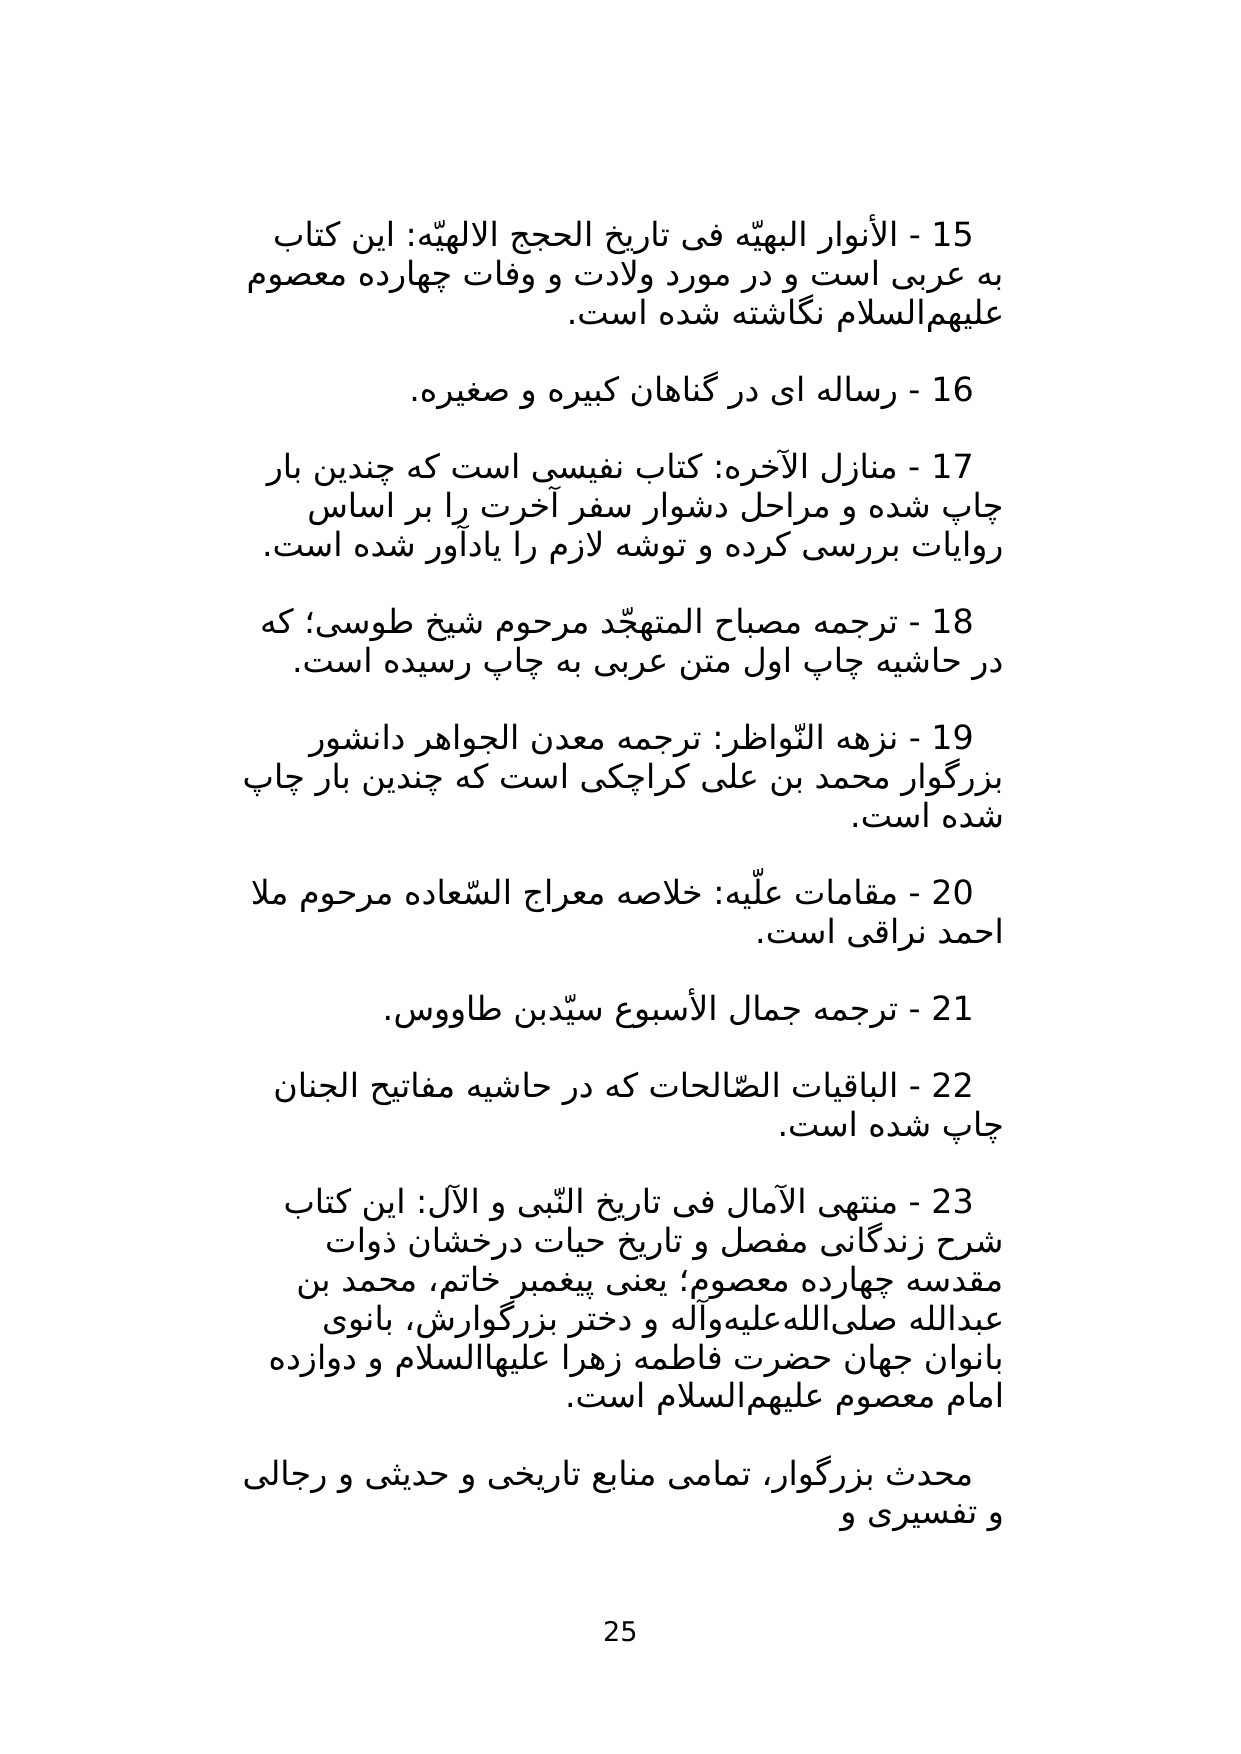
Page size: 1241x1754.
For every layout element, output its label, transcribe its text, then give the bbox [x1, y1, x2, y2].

text 15 - الأنوار البهیّه فی تاریخ الحجج الالهیّه: این کتاب به عربی است و در مورد ولادت و وفات چهارده معصوم عليهم‌السلام نگاشته شده است. [236, 216, 1004, 332]
text 17 - منازل الآخره: کتاب نفیسی است که چندین بار چاپ شده و مراحل دشوار سفر آخرت را بر اساس روایات بررسی کرده و توشه لازم را یادآور شده است. [236, 448, 1004, 564]
text 16 - رساله ای در گناهان کبیره و صغیره. [236, 370, 1004, 409]
text 23 - منتهی الآمال فی تاریخ النّبی و الآل: این کتاب شرح زندگانی مفصل و تاریخ حیات درخشان ذوات مقدسه چهارده معصوم؛ یعنی پیغمبر خاتم، محمد بن عبدالله صلى‌الله‌عليه‌وآله و دختر بزرگوارش، بانوی بانوان جهان حضرت فاطمه زهرا عليها‌السلام و دوازده امام معصوم عليهم‌السلام است. [236, 1183, 1004, 1416]
text 20 - مقامات علّیه: خلاصه معراج السّعاده مرحوم ملا احمد نراقی است. [236, 873, 1004, 951]
text محدث بزرگوار، تمامی منابع تاریخی و حدیثی و رجالی و تفسیری و [236, 1454, 1004, 1532]
text 21 - ترجمه جمال الأسبوع سیّدبن طاووس. [236, 989, 1004, 1028]
text 19 - نزهه النّواظر: ترجمه معدن الجواهر دانشور بزرگوار محمد بن علی کراچکی است که چندین بار چاپ شده است. [236, 718, 1004, 835]
text 22 - الباقیات الصّالحات که در حاشیه مفاتیح الجنان چاپ شده است. [236, 1067, 1004, 1144]
text 18 - ترجمه مصباح المتهجّد مرحوم شیخ طوسی؛ که در حاشیه چاپ اول متن عربی به چاپ رسیده است. [236, 602, 1004, 680]
